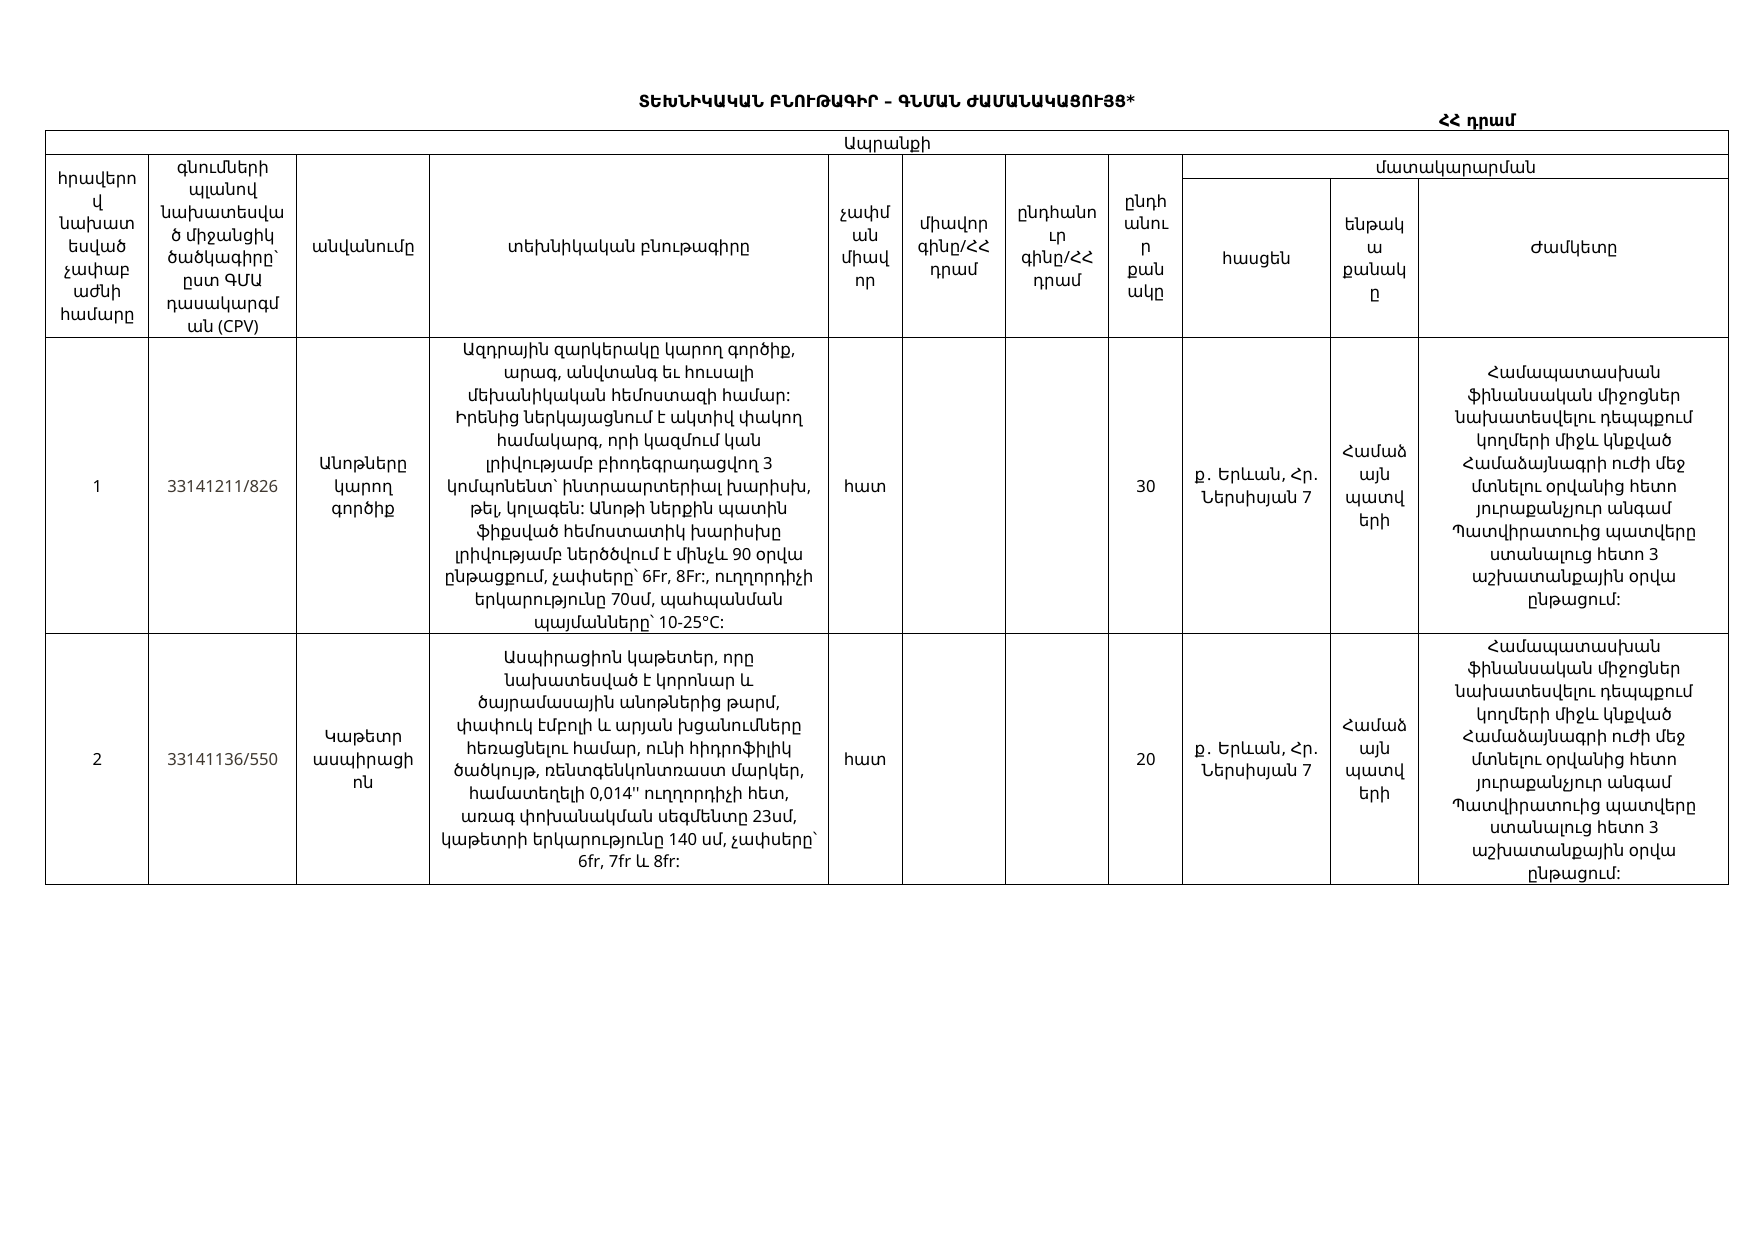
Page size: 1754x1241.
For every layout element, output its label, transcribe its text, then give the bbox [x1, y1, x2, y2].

table_cell Կաթետր ասպիրացիոն [297, 634, 429, 884]
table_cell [1419, 634, 1728, 884]
table_cell հասցեն [1183, 179, 1330, 337]
table_cell Համաձայն պատվերի [1331, 338, 1418, 633]
table_cell չափման միավոր [829, 155, 902, 337]
table_cell ք․ Երևան, Հր․ Ներսիսյան 7 [1183, 338, 1330, 633]
table_cell 2 [46, 634, 148, 884]
text ՀՀ դրամ [75, 111, 1698, 130]
table_cell հատ [829, 634, 902, 884]
table_cell [1006, 634, 1108, 884]
table_cell Համաձայն պատվերի [1331, 634, 1418, 884]
table_cell Ասպիրացիոն կաթետեր, որը նախատեսված է կորոնար և ծայրամասային անոթներից թարմ, փափուկ էմբոլի և արյան խցանումները հեռացնելու համար, ունի հիդրոֆիլիկ ծածկույթ, ռենտգենկոնտռաստ մարկեր, համատեղելի 0,014'' ուղղորդիչի հետ, առագ փոխանակման սեգմենտը 23սմ, կաթետրի երկարությունը 140 սմ, չափսերը՝ 6fr, 7fr և 8fr: [430, 634, 828, 884]
table_cell գնումների պլանով նախատեսված միջանցիկ ծածկագիրը` ըստ ԳՄԱ դասակարգման (CPV) [149, 155, 296, 337]
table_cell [1183, 634, 1330, 884]
table_cell տեխնիկական բնութագիրը [430, 155, 828, 337]
table_cell ընդհանուր քանակը [1109, 155, 1182, 337]
table_cell միավոր գինը/ՀՀ դրամ [903, 155, 1005, 337]
table_header Ապրանքի [46, 131, 1728, 154]
table_cell Ժամկետը [1419, 179, 1728, 337]
table_cell [903, 634, 1005, 884]
table_cell [1006, 338, 1108, 633]
table_cell [903, 338, 1005, 633]
table_cell Անոթները կարող գործիք [297, 338, 429, 633]
table_cell 1 [46, 338, 148, 633]
text ՏԵԽՆԻԿԱԿԱՆ ԲՆՈՒԹԱԳԻՐ – ԳՆՄԱՆ ԺԱՄԱՆԱԿԱՑՈՒՅՑ* [75, 92, 1698, 111]
table_cell 33141211/826 [149, 338, 296, 633]
table_cell ենթակա քանակը [1331, 179, 1418, 337]
table_cell 20 [1109, 634, 1182, 884]
table_cell հրավերով նախատեսված չափաբաժնի համարը [46, 155, 148, 337]
table_cell ընդհանուր գինը/ՀՀ դրամ [1006, 155, 1108, 337]
table_cell Ազդրային զարկերակը կարող գործիք, արագ, անվտանգ եւ հուսալի մեխանիկական հեմոստազի համար: Իրենից ներկայացնում է ակտիվ փակող համակարգ, որի կազմում կան լրիվությամբ բիոդեգրադացվող 3 կոմպոնենտ` ինտրաարտերիալ խարիսխ, թել, կոլագեն: Անոթի ներքին պատին ֆիքսված հեմոստատիկ խարիսխը լրիվությամբ ներծծվում է մինչև 90 օրվա ընթացքում, չափսերը՝ 6Fr, 8Fr:, ուղղորդիչի երկարությունը 70սմ, պահպանման պայմանները՝ 10-25°C: [430, 338, 828, 633]
table_cell 30 [1109, 338, 1182, 633]
table_cell հատ [829, 338, 902, 633]
table_cell անվանումը [297, 155, 429, 337]
table_cell 33141136/550 [149, 634, 296, 884]
table_cell մատակարարման [1183, 155, 1728, 178]
